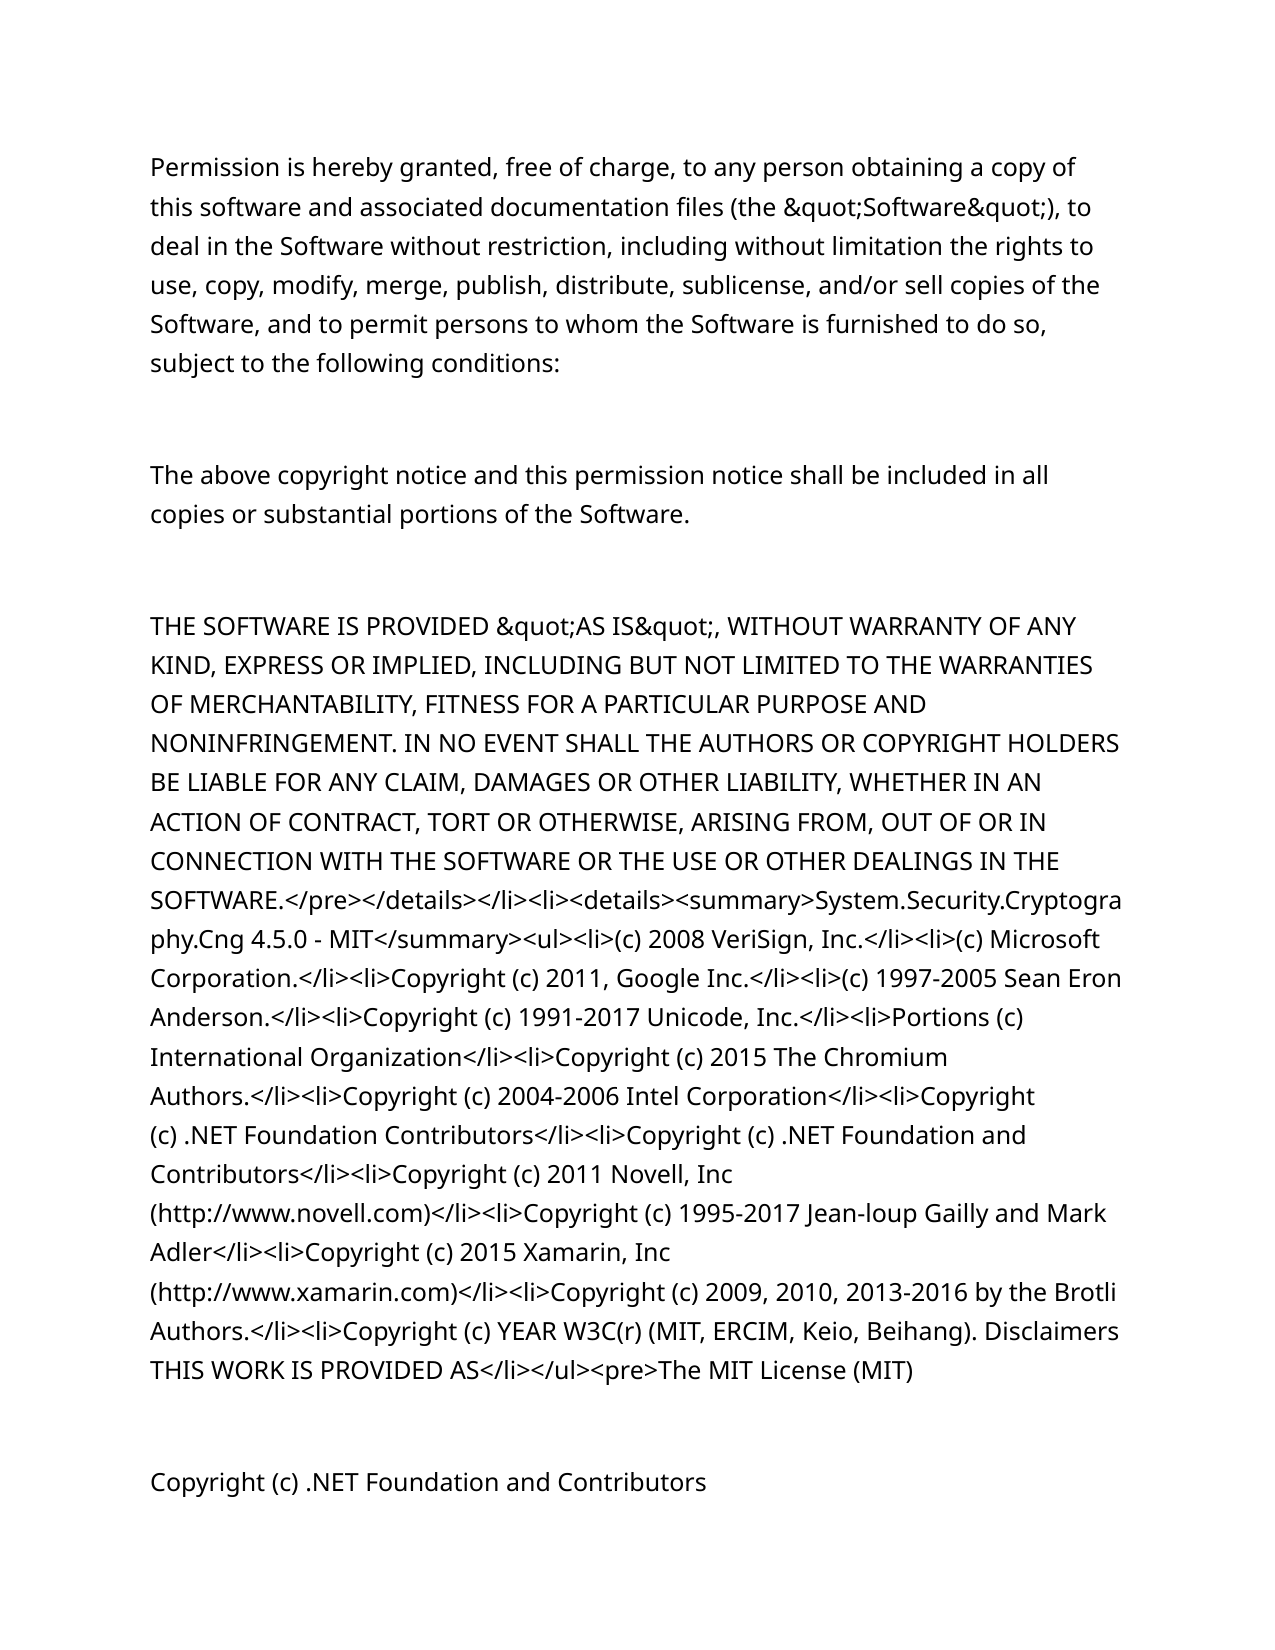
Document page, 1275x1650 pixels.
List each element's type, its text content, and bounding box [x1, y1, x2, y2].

text Copyright (c) .NET Foundation and Contributors [150, 1464, 1125, 1498]
text Permission is hereby granted, free of charge, to any person obtaining a copy of this software and associated documentation files (the &quot;Software&quot;), to deal in the Software without restriction, including without limitation the rights to use, copy, modify, merge, publish, distribute, sublicense, and/or sell copies of the Software, and to permit persons to whom the Software is furnished to do so, subject to the following conditions: [150, 150, 1125, 380]
text The above copyright notice and this permission notice shall be included in all copies or substantial portions of the Software. [150, 457, 1125, 531]
text THE SOFTWARE IS PROVIDED &quot;AS IS&quot;, WITHOUT WARRANTY OF ANY KIND, EXPRESS OR IMPLIED, INCLUDING BUT NOT LIMITED TO THE WARRANTIES OF MERCHANTABILITY, FITNESS FOR A PARTICULAR PURPOSE AND NONINFRINGEMENT. IN NO EVENT SHALL THE AUTHORS OR COPYRIGHT HOLDERS BE LIABLE FOR ANY CLAIM, DAMAGES OR OTHER LIABILITY, WHETHER IN AN ACTION OF CONTRACT, TORT OR OTHERWISE, ARISING FROM, OUT OF OR IN CONNECTION WITH THE SOFTWARE OR THE USE OR OTHER DEALINGS IN THE SOFTWARE.</pre></details></li><li><details><summary>System.Security.Cryptography.Cng 4.5.0 - MIT</summary><ul><li>(c) 2008 VeriSign, Inc.</li><li>(c) Microsoft Corporation.</li><li>Copyright (c) 2011, Google Inc.</li><li>(c) 1997-2005 Sean Eron Anderson.</li><li>Copyright (c) 1991-2017 Unicode, Inc.</li><li>Portions (c) International Organization</li><li>Copyright (c) 2015 The Chromium Authors.</li><li>Copyright (c) 2004-2006 Intel Corporation</li><li>Copyright (c) .NET Foundation Contributors</li><li>Copyright (c) .NET Foundation and Contributors</li><li>Copyright (c) 2011 Novell, Inc (http://www.novell.com)</li><li>Copyright (c) 1995-2017 Jean-loup Gailly and Mark Adler</li><li>Copyright (c) 2015 Xamarin, Inc (http://www.xamarin.com)</li><li>Copyright (c) 2009, 2010, 2013-2016 by the Brotli Authors.</li><li>Copyright (c) YEAR W3C(r) (MIT, ERCIM, Keio, Beihang). Disclaimers THIS WORK IS PROVIDED AS</li></ul><pre>The MIT License (MIT) [150, 608, 1125, 1387]
